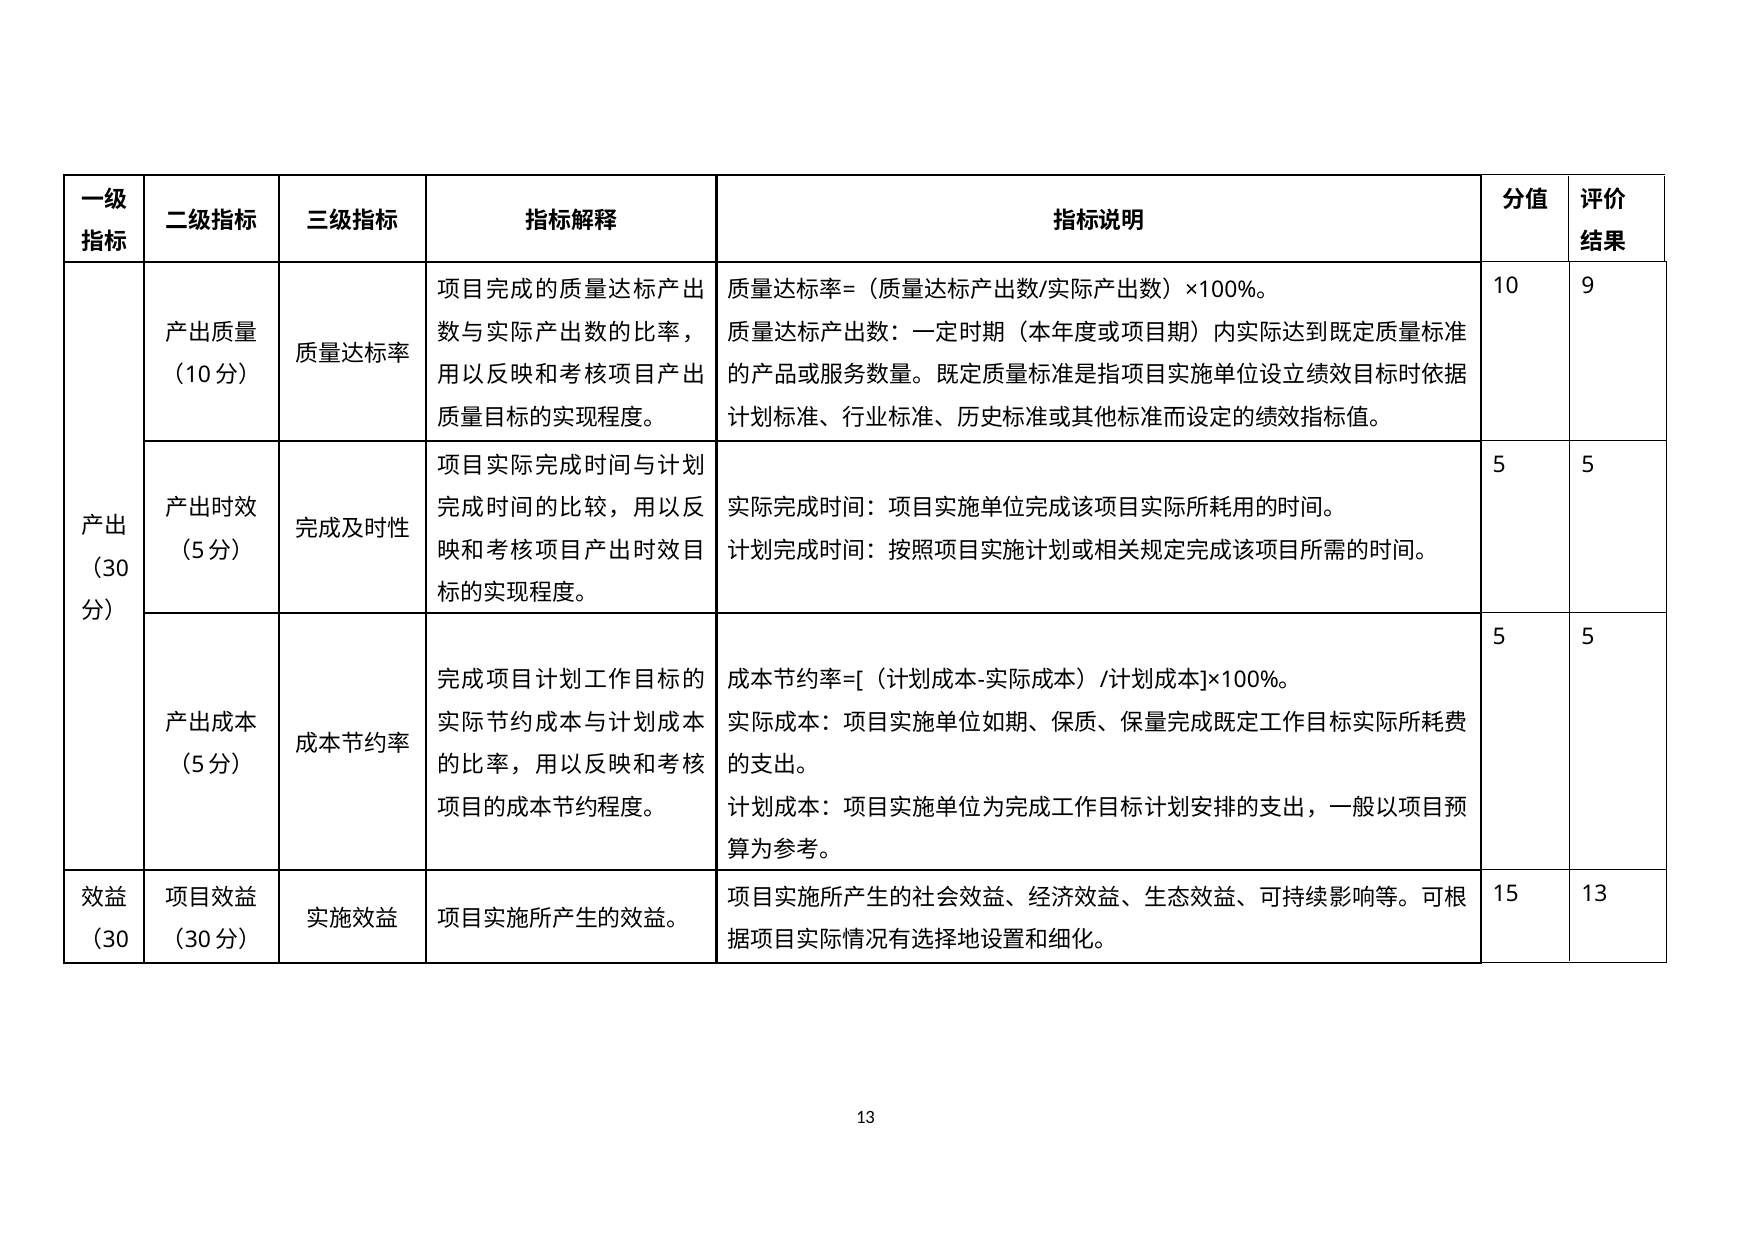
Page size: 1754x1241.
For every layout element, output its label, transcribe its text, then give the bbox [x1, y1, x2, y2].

table_cell 质量达标率=（质量达标产出数/实际产出数）×100%。 质量达标产出数：一定时期（本年度或项目期）内实际达到既定质量标准的产品或服务数量。既定质量标准是指项目实施单位设立绩效目标时依据计划标准、行业标准、历史标准或其他标准而设定的绩效指标值。 [718, 263, 1480, 440]
table_cell 项目完成的质量达标产出数与实际产出数的比率，用以反映和考核项目产出质量目标的实现程度。 [427, 263, 715, 440]
table_cell 成本节约率 [280, 614, 425, 869]
table_cell 效益（30分） [65, 871, 143, 962]
table_header 指标说明 [718, 176, 1480, 261]
table_cell 项目实际完成时间与计划完成时间的比较，用以反映和考核项目产出时效目标的实现程度。 [427, 442, 715, 612]
table_cell 5 [1482, 613, 1569, 869]
table_cell 5 [1570, 613, 1666, 869]
table_cell 完成项目计划工作目标的实际节约成本与计划成本的比率，用以反映和考核项目的成本节约程度。 [427, 614, 715, 869]
table_cell 项目实施所产生的社会效益、经济效益、生态效益、可持续影响等。可根据项目实际情况有选择地设置和细化。 [718, 871, 1480, 962]
table_cell 成本节约率=[（计划成本-实际成本）/计划成本]×100%。 实际成本：项目实施单位如期、保质、保量完成既定工作目标实际所耗费的支出。 计划成本：项目实施单位为完成工作目标计划安排的支出，一般以项目预算为参考。 [718, 614, 1480, 869]
table_cell 项目效益（30分） [145, 871, 278, 962]
table_header 一级指标 [65, 176, 143, 261]
table_header 二级指标 [145, 176, 278, 261]
table_cell 产出（30分） [65, 263, 143, 869]
table_cell 质量达标率 [280, 263, 425, 440]
table_cell 完成及时性 [280, 442, 425, 612]
table_cell 13 [1570, 870, 1666, 962]
table_cell 实施效益 [280, 871, 425, 962]
table_header 分值 [1482, 175, 1569, 261]
table_header 指标解释 [427, 176, 715, 261]
table_cell 产出成本（5分） [145, 614, 278, 869]
table_cell 实际完成时间：项目实施单位完成该项目实际所耗用的时间。 计划完成时间：按照项目实施计划或相关规定完成该项目所需的时间。 [718, 442, 1480, 612]
table_cell 5 [1482, 441, 1569, 612]
table_cell 9 [1570, 262, 1666, 440]
table_cell 产出质量（10分） [145, 263, 278, 440]
table_cell 产出时效（5分） [145, 442, 278, 612]
table_header 评价 结果 [1569, 175, 1665, 261]
table_cell 10 [1482, 262, 1569, 440]
table_header 三级指标 [280, 176, 425, 261]
table_cell 项目实施所产生的效益。 [427, 871, 715, 962]
table_cell 5 [1570, 441, 1666, 612]
table_cell 15 [1482, 870, 1570, 962]
